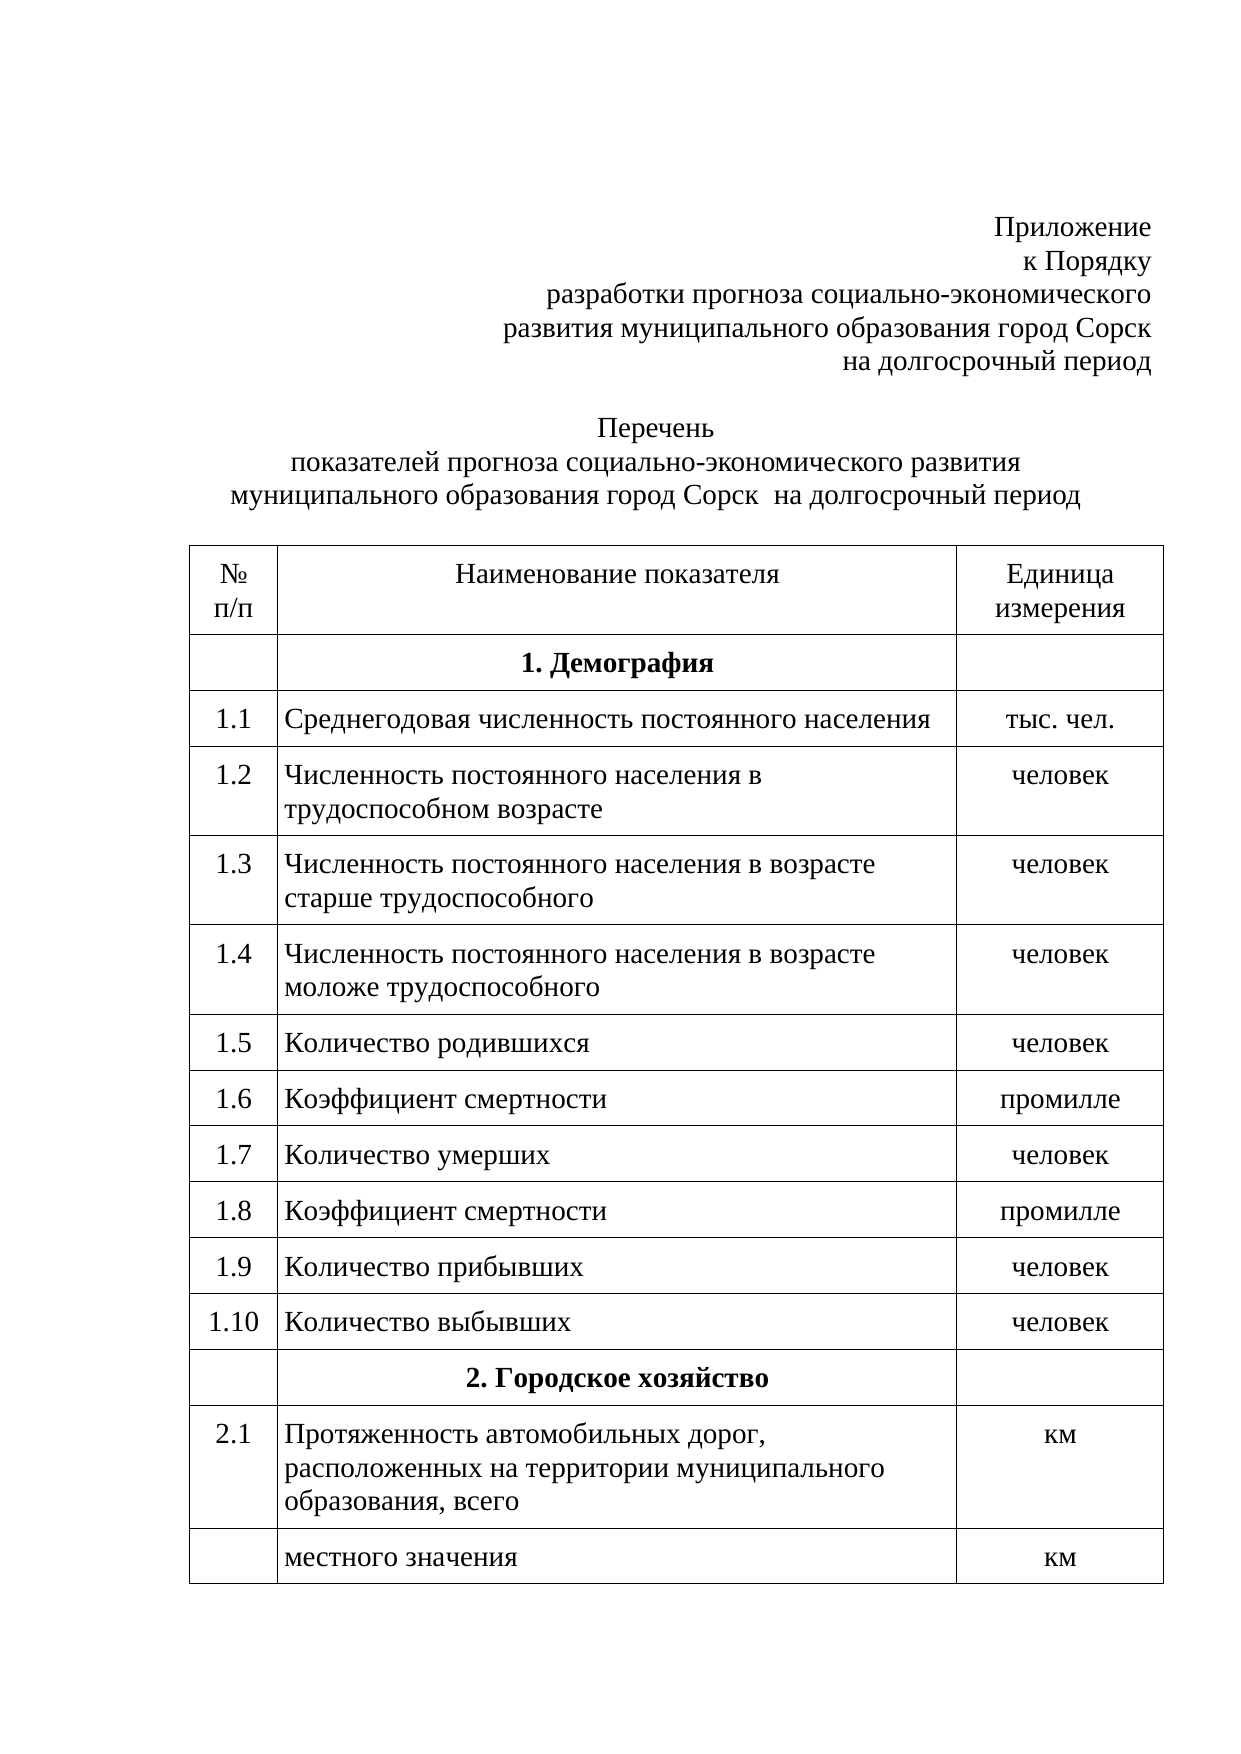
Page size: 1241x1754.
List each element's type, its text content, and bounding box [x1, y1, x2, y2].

table_cell 1.1 [190, 691, 277, 746]
table_cell [190, 1350, 277, 1404]
table_cell Количество прибывших [278, 1238, 956, 1293]
text к Порядку [159, 243, 1152, 276]
table_cell человек [957, 1238, 1163, 1293]
table_cell 1.6 [190, 1071, 277, 1125]
table_cell Численность постоянного населения в трудоспособном возрасте [278, 747, 956, 835]
table_cell человек [957, 747, 1163, 835]
table_cell км [957, 1529, 1163, 1583]
table_cell Количество родившихся [278, 1015, 956, 1069]
table_cell [190, 1529, 277, 1583]
table_cell 2. Городское хозяйство [278, 1350, 956, 1404]
table_header № п/п [190, 546, 277, 634]
table_cell Протяженность автомобильных дорог, расположенных на территории муниципального образования, всего [278, 1406, 956, 1527]
table_cell 1.2 [190, 747, 277, 835]
title Перечень [159, 410, 1152, 444]
text разработки прогноза социально-экономического [159, 276, 1152, 310]
table_cell 1.5 [190, 1015, 277, 1069]
table_cell Численность постоянного населения в возрасте моложе трудоспособного [278, 925, 956, 1014]
title показателей прогноза социально-экономического развития [159, 444, 1152, 477]
table_cell 1.3 [190, 836, 277, 924]
table_cell промилле [957, 1071, 1163, 1125]
table_cell промилле [957, 1182, 1163, 1237]
table_cell человек [957, 1015, 1163, 1069]
table_cell [957, 1350, 1163, 1404]
table_cell Коэффициент смертности [278, 1182, 956, 1237]
table_cell Количество выбывших [278, 1294, 956, 1349]
table_cell [190, 635, 277, 690]
table_cell 1.9 [190, 1238, 277, 1293]
table_cell 1.8 [190, 1182, 277, 1237]
table_cell человек [957, 836, 1163, 924]
table_cell тыс. чел. [957, 691, 1163, 746]
table_cell 1. Демография [278, 635, 956, 690]
table_header Единица измерения [957, 546, 1163, 634]
table_cell человек [957, 1294, 1163, 1349]
text развития муниципального образования город Сорск [159, 310, 1152, 343]
text Приложение [159, 209, 1152, 243]
text на долгосрочный период [159, 343, 1152, 377]
table_cell местного значения [278, 1529, 956, 1583]
table_header Наименование показателя [278, 546, 956, 634]
table_cell Коэффициент смертности [278, 1071, 956, 1125]
table_cell 1.7 [190, 1126, 277, 1181]
title муниципального образования город Сорск на долгосрочный период [159, 477, 1152, 511]
table_cell 2.1 [190, 1406, 277, 1527]
table_cell Среднегодовая численность постоянного населения [278, 691, 956, 746]
table_cell Количество умерших [278, 1126, 956, 1181]
table_cell Численность постоянного населения в возрасте старше трудоспособного [278, 836, 956, 924]
table_cell 1.4 [190, 925, 277, 1014]
table_cell 1.10 [190, 1294, 277, 1349]
table_cell человек [957, 925, 1163, 1014]
table_cell км [957, 1406, 1163, 1527]
table_cell [957, 635, 1163, 690]
table_cell человек [957, 1126, 1163, 1181]
